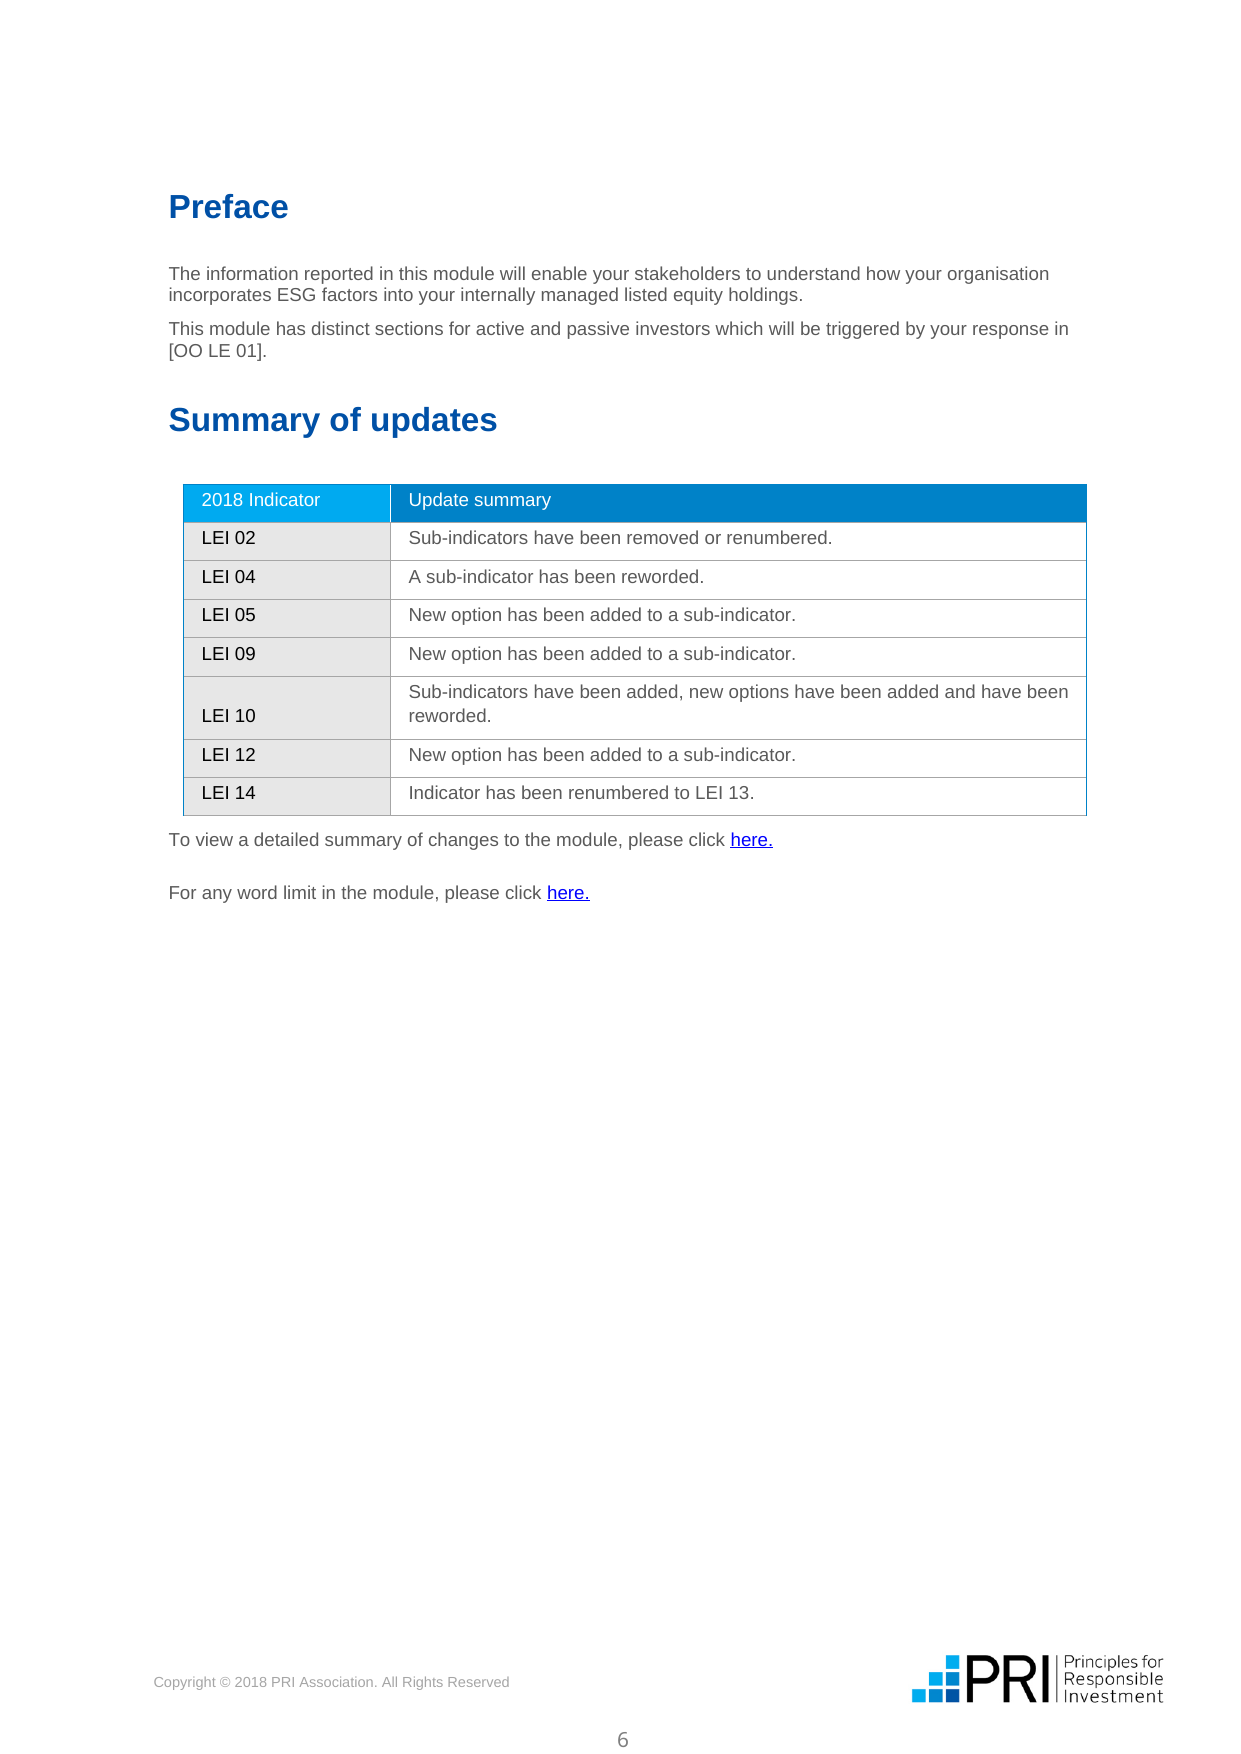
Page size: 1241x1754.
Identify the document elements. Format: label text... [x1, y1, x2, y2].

text To view a detailed summary of changes to the module, please click here. [168, 828, 1072, 850]
table_cell LEI 12 [184, 740, 390, 777]
table_cell LEI 02 [184, 523, 390, 560]
table_header Update summary [391, 485, 1086, 522]
table_cell LEI 04 [184, 561, 390, 599]
table_header 2018 Indicator [184, 485, 390, 522]
table_cell LEI 14 [184, 778, 390, 815]
table_cell A sub-indicator has been reworded. [391, 561, 1086, 599]
table_cell LEI 09 [184, 638, 390, 676]
picture [880, 1560, 1240, 1753]
table_cell Sub-indicators have been added, new options have been added and have been reworded. [391, 677, 1086, 739]
table_cell Sub-indicators have been removed or renumbered. [391, 523, 1086, 560]
table_cell New option has been added to a sub-indicator. [391, 740, 1086, 777]
subtitle Preface [168, 187, 1072, 226]
table_cell New option has been added to a sub-indicator. [391, 600, 1086, 637]
table_cell New option has been added to a sub-indicator. [391, 638, 1086, 676]
text The information reported in this module will enable your stakeholders to understand how your organisation incorporates ESG factors into your internally managed listed equity holdings. [168, 262, 1072, 306]
text This module has distinct sections for active and passive investors which will be triggered by your response in [OO LE 01]. [168, 318, 1072, 361]
table_cell LEI 05 [184, 600, 390, 637]
table_cell LEI 10 [184, 677, 390, 739]
text Summary of updates [168, 399, 1072, 438]
text For any word limit in the module, please click here. [168, 882, 1072, 903]
table_cell Indicator has been renumbered to LEI 13. [391, 778, 1086, 815]
